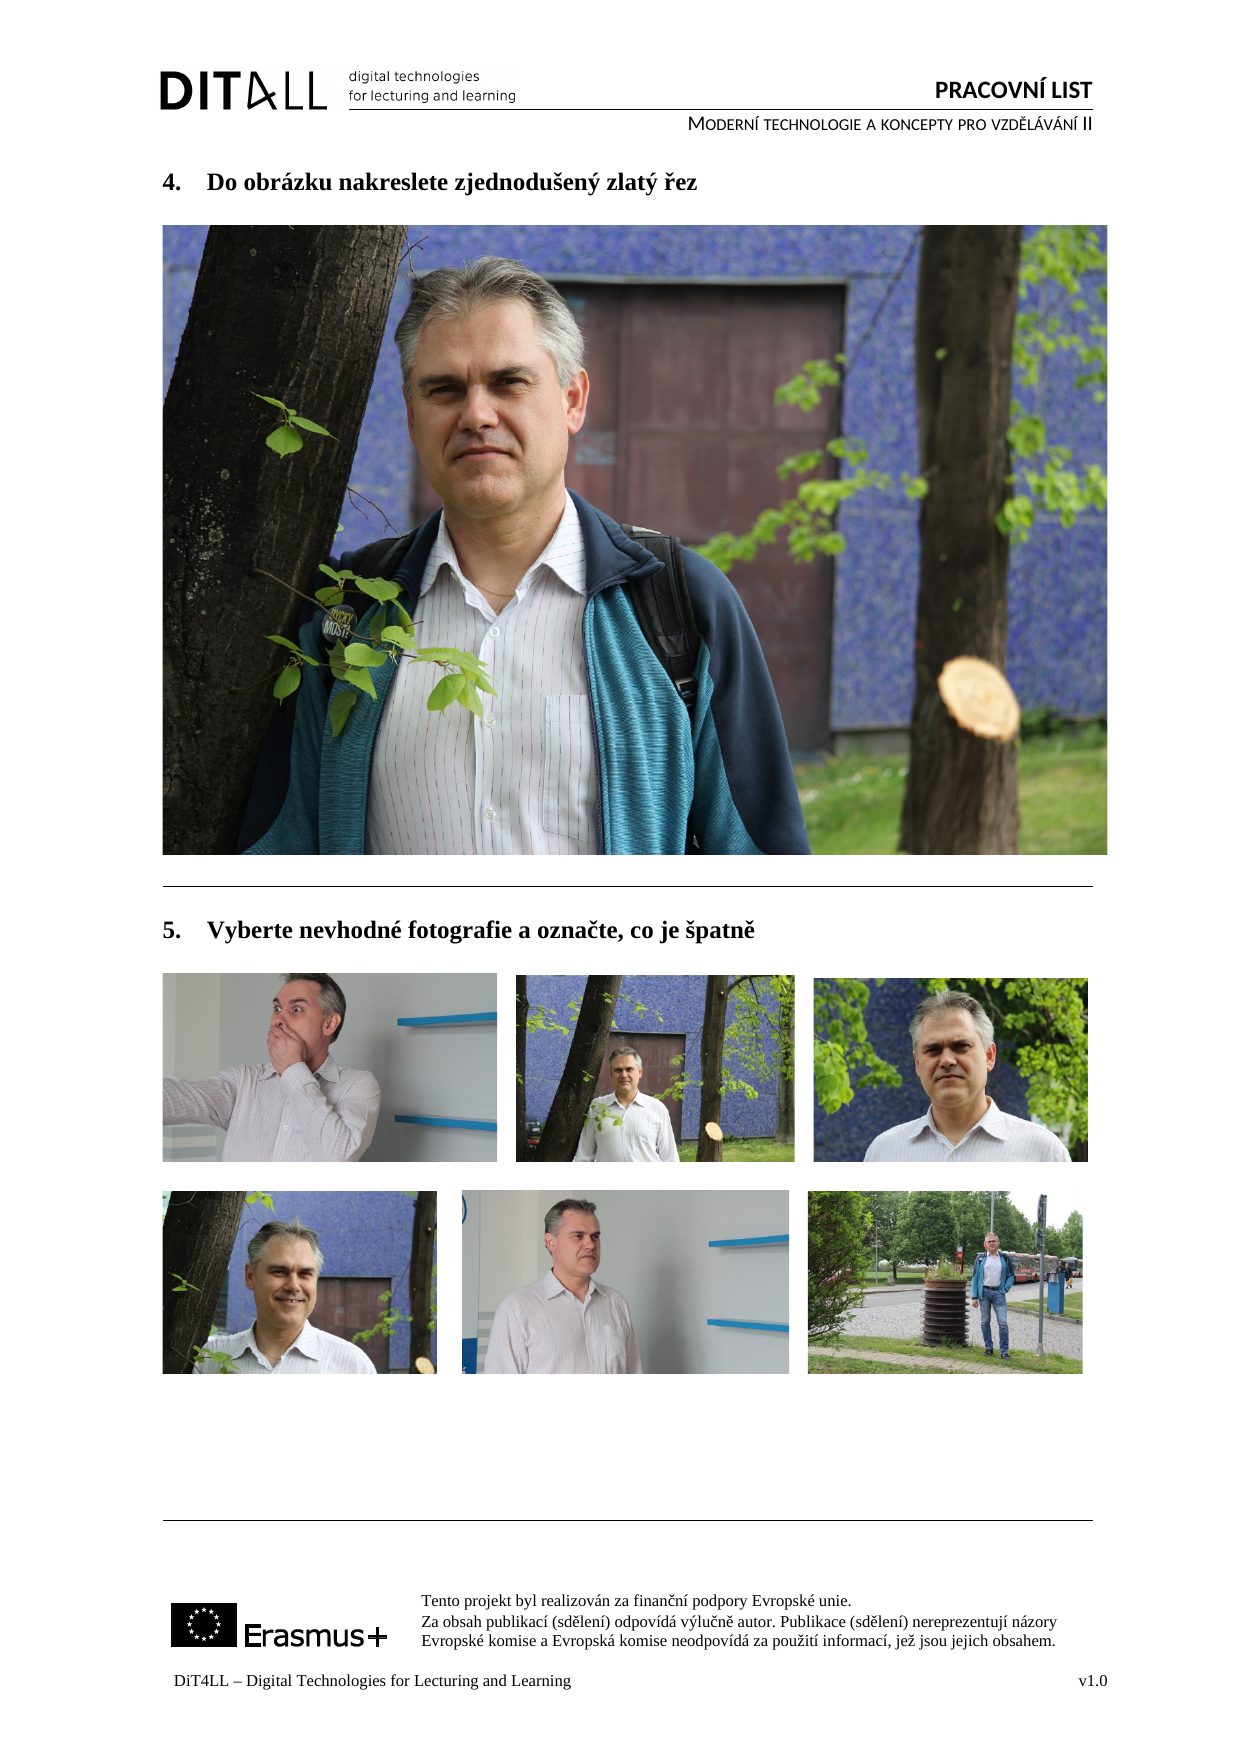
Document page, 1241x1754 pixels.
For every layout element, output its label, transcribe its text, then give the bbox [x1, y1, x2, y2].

picture [807, 1191, 1083, 1374]
picture [462, 1190, 790, 1374]
text Do obrázku nakreslete zjednodušený zlatý řez [162, 167, 1093, 196]
picture [813, 978, 1088, 1162]
picture [162, 225, 1108, 855]
picture [157, 67, 519, 112]
text Vyberte nevhodné fotografie a označte, co je špatně [162, 916, 1093, 944]
picture [162, 1191, 437, 1374]
picture [516, 975, 795, 1162]
picture [162, 973, 498, 1162]
